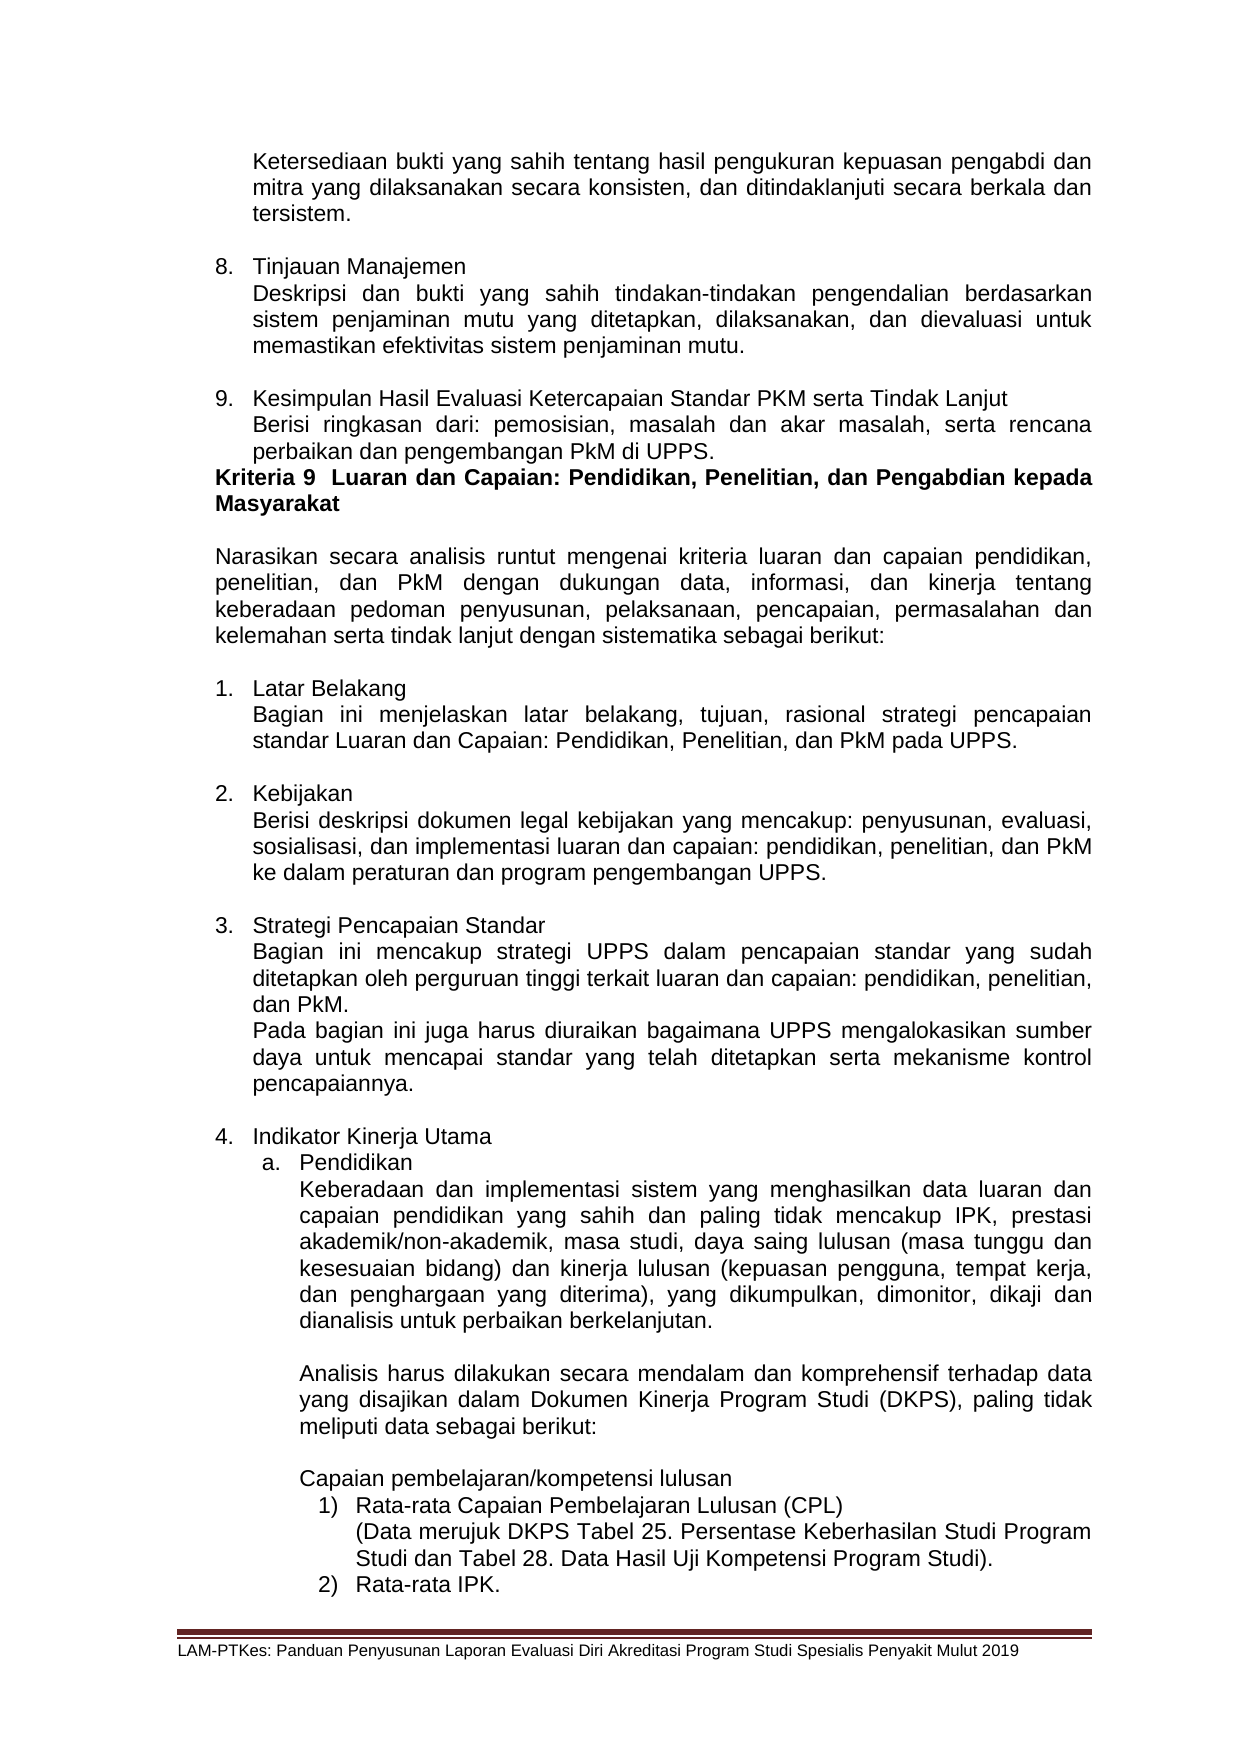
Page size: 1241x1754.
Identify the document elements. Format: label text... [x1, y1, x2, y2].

text Narasikan secara analisis runtut mengenai kriteria luaran dan capaian pendidikan, penelitian, dan PkM dengan dukungan data, informasi, dan kinerja tentang keberadaan pedoman penyusunan, pelaksanaan, pencapaian, permasalahan dan kelemahan serta tindak lanjut dengan sistematika sebagai berikut: [215, 543, 1092, 648]
list Latar Belakang [215, 675, 1092, 701]
list Rata-rata IPK. [318, 1571, 1092, 1597]
text Berisi ringkasan dari: pemosisian, masalah dan akar masalah, serta rencana perbaikan dan pengembangan PkM di UPPS. [252, 411, 1092, 464]
subtitle Kriteria 9 Luaran dan Capaian: Pendidikan, Penelitian, dan Pengabdian kepada Masyarakat [215, 464, 1092, 517]
text Berisi deskripsi dokumen legal kebijakan yang mencakup: penyusunan, evaluasi, sosialisasi, dan implementasi luaran dan capaian: pendidikan, penelitian, dan PkM ke dalam peraturan dan program pengembangan UPPS. [252, 807, 1092, 886]
list Pendidikan [262, 1149, 1092, 1176]
list (Data merujuk DKPS Tabel 25. Persentase Keberhasilan Studi Program Studi dan Tabel 28. Data Hasil Uji Kompetensi Program Studi). [355, 1518, 1092, 1571]
text Deskripsi dan bukti yang sahih tindakan-tindakan pengendalian berdasarkan sistem penjaminan mutu yang ditetapkan, dilaksanakan, dan dievaluasi untuk memastikan efektivitas sistem penjaminan mutu. [252, 279, 1092, 358]
list Kebijakan [215, 780, 1092, 807]
text Analisis harus dilakukan secara mendalam dan komprehensif terhadap data yang disajikan dalam Dokumen Kinerja Program Studi (DKPS), paling tidak meliputi data sebagai berikut: [299, 1360, 1092, 1439]
text Bagian ini menjelaskan latar belakang, tujuan, rasional strategi pencapaian standar Luaran dan Capaian: Pendidikan, Penelitian, dan PkM pada UPPS. [252, 701, 1092, 754]
text Keberadaan dan implementasi sistem yang menghasilkan data luaran dan capaian pendidikan yang sahih dan paling tidak mencakup IPK, prestasi akademik/non-akademik, masa studi, daya saing lulusan (masa tunggu dan kesesuaian bidang) dan kinerja lulusan (kepuasan pengguna, tempat kerja, dan penghargaan yang diterima), yang dikumpulkan, dimonitor, dikaji dan dianalisis untuk perbaikan berkelanjutan. [299, 1176, 1092, 1334]
text Ketersediaan bukti yang sahih tentang hasil pengukuran kepuasan pengabdi dan mitra yang dilaksanakan secara konsisten, dan ditindaklanjuti secara berkala dan tersistem. [252, 148, 1092, 227]
text Bagian ini mencakup strategi UPPS dalam pencapaian standar yang sudah ditetapkan oleh perguruan tinggi terkait luaran dan capaian: pendidikan, penelitian, dan PkM. [252, 938, 1092, 1017]
list Indikator Kinerja Utama [215, 1123, 1092, 1149]
list Strategi Pencapaian Standar [215, 912, 1092, 938]
text Pada bagian ini juga harus diuraikan bagaimana UPPS mengalokasikan sumber daya untuk mencapai standar yang telah ditetapkan serta mekanisme kontrol pencapaiannya. [252, 1017, 1092, 1096]
list Tinjauan Manajemen [215, 253, 1092, 279]
list Kesimpulan Hasil Evaluasi Ketercapaian Standar PKM serta Tindak Lanjut [215, 385, 1092, 411]
list Rata-rata Capaian Pembelajaran Lulusan (CPL) [318, 1492, 1092, 1518]
text Capaian pembelajaran/kompetensi lulusan [299, 1465, 1092, 1492]
